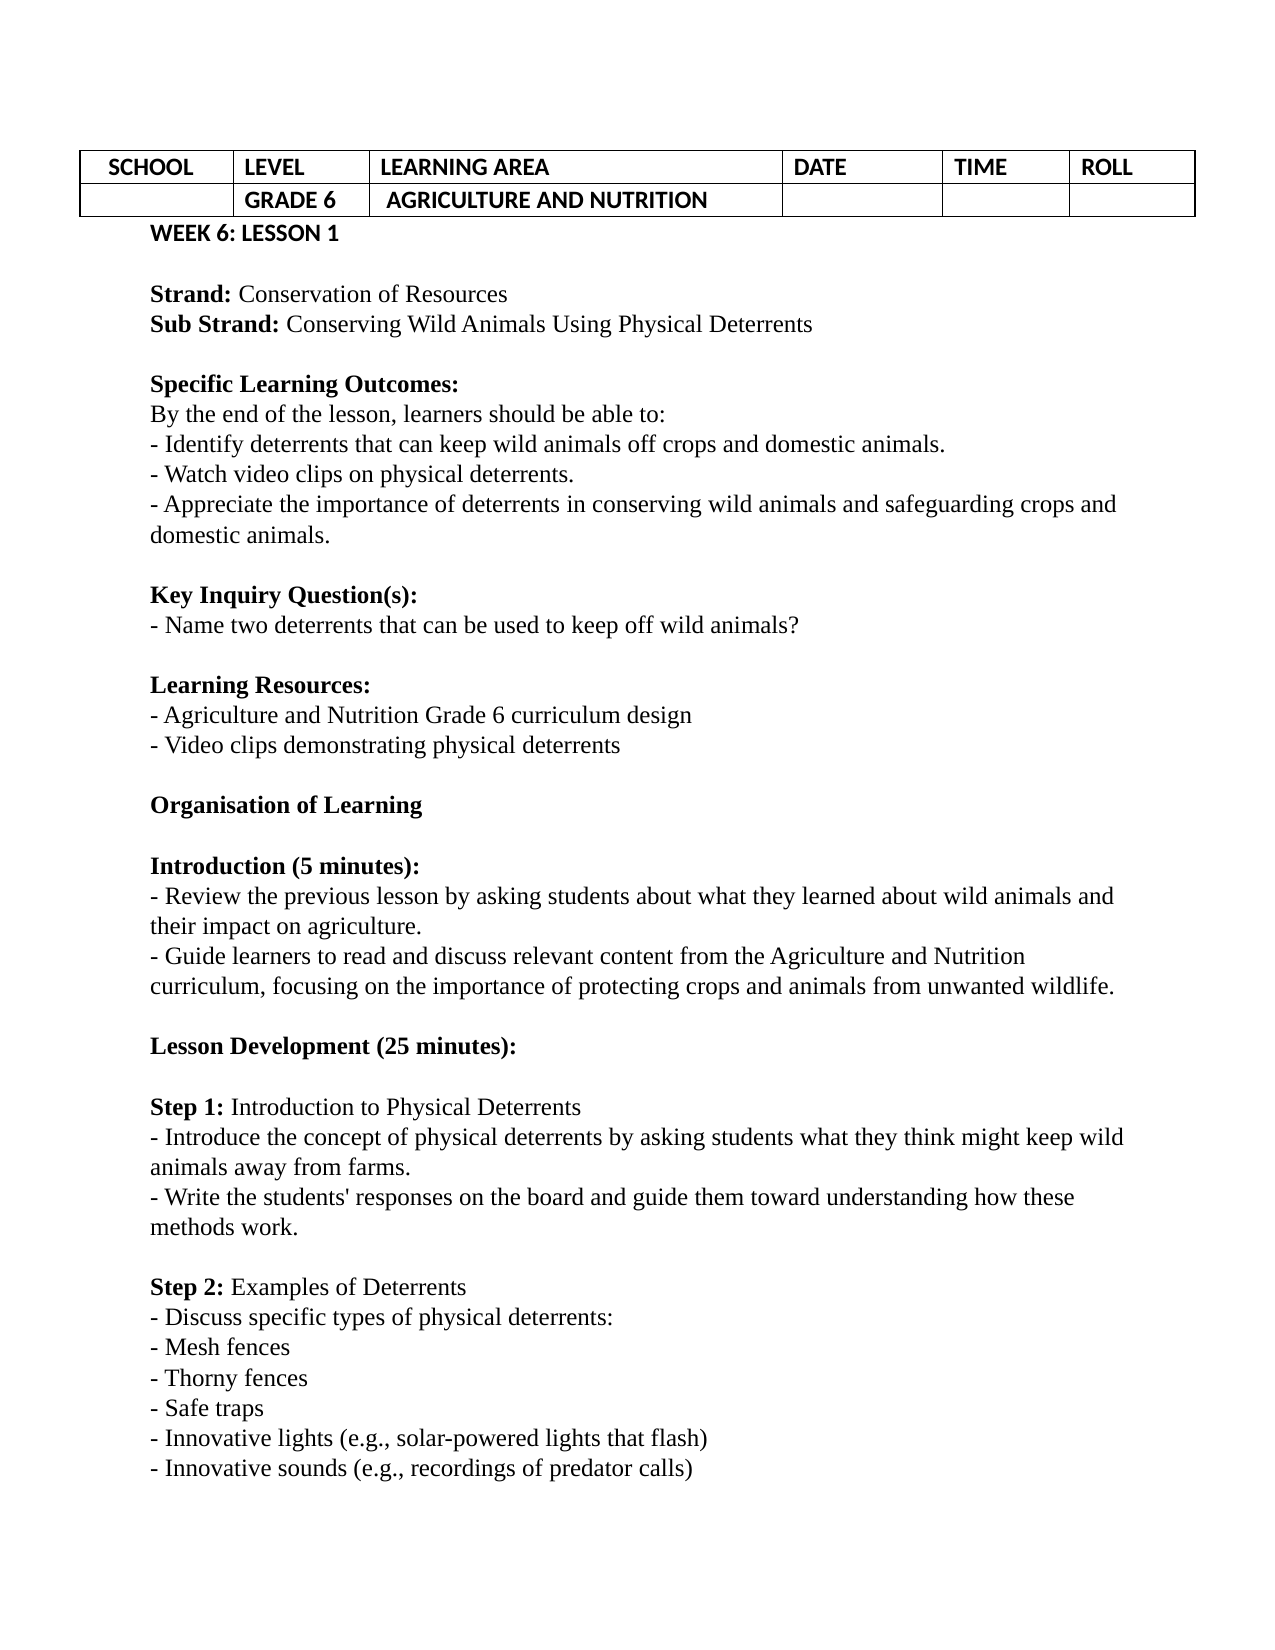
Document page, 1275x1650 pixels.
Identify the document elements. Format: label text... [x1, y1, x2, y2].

text - Introduce the concept of physical deterrents by asking students what they think might keep wild animals away from farms. [150, 1122, 1125, 1181]
text WEEK 6: LESSON 1 [150, 217, 1125, 247]
text Strand: Conservation of Resources [150, 279, 1125, 308]
table_header TIME [943, 151, 1069, 183]
text Introduction (5 minutes): [150, 851, 1125, 879]
table_cell [1070, 184, 1194, 216]
text - Guide learners to read and discuss relevant content from the Agriculture and Nutrition curriculum, focusing on the importance of protecting crops and animals from unwanted wildlife. [150, 941, 1125, 1000]
text - Safe traps [150, 1393, 1125, 1421]
text Step 2: Examples of Deterrents [150, 1272, 1125, 1301]
text Step 1: Introduction to Physical Deterrents [150, 1092, 1125, 1120]
table_cell GRADE 6 [234, 184, 369, 216]
text - Name two deterrents that can be used to keep off wild animals? [150, 610, 1125, 639]
text Sub Strand: Conserving Wild Animals Using Physical Deterrents [150, 309, 1125, 338]
table_header LEARNING AREA [370, 151, 782, 183]
text Lesson Development (25 minutes): [150, 1031, 1125, 1060]
text Specific Learning Outcomes: [150, 369, 1125, 398]
text - Review the previous lesson by asking students about what they learned about wild animals and their impact on agriculture. [150, 881, 1125, 940]
text Organisation of Learning [150, 791, 1125, 819]
text - Watch video clips on physical deterrents. [150, 459, 1125, 488]
text By the end of the lesson, learners should be able to: [150, 399, 1125, 428]
table_header SCHOOL [81, 151, 233, 183]
text - Innovative sounds (e.g., recordings of predator calls) [150, 1453, 1125, 1482]
table_header ROLL [1070, 151, 1194, 183]
text - Identify deterrents that can keep wild animals off crops and domestic animals. [150, 429, 1125, 458]
text - Innovative lights (e.g., solar-powered lights that flash) [150, 1423, 1125, 1452]
table_cell [81, 184, 233, 216]
table_header DATE [783, 151, 942, 183]
text - Thorny fences [150, 1363, 1125, 1391]
text - Video clips demonstrating physical deterrents [150, 730, 1125, 759]
table_cell [943, 184, 1069, 216]
text Learning Resources: [150, 670, 1125, 699]
text - Mesh fences [150, 1332, 1125, 1361]
text Key Inquiry Question(s): [150, 580, 1125, 609]
table_cell [783, 184, 942, 216]
text - Agriculture and Nutrition Grade 6 curriculum design [150, 700, 1125, 729]
table_cell AGRICULTURE AND NUTRITION [370, 184, 782, 216]
text - Discuss specific types of physical deterrents: [150, 1302, 1125, 1331]
text - Appreciate the importance of deterrents in conserving wild animals and safeguarding crops and domestic animals. [150, 489, 1125, 548]
table_header LEVEL [234, 151, 369, 183]
text - Write the students' responses on the board and guide them toward understanding how these methods work. [150, 1182, 1125, 1241]
